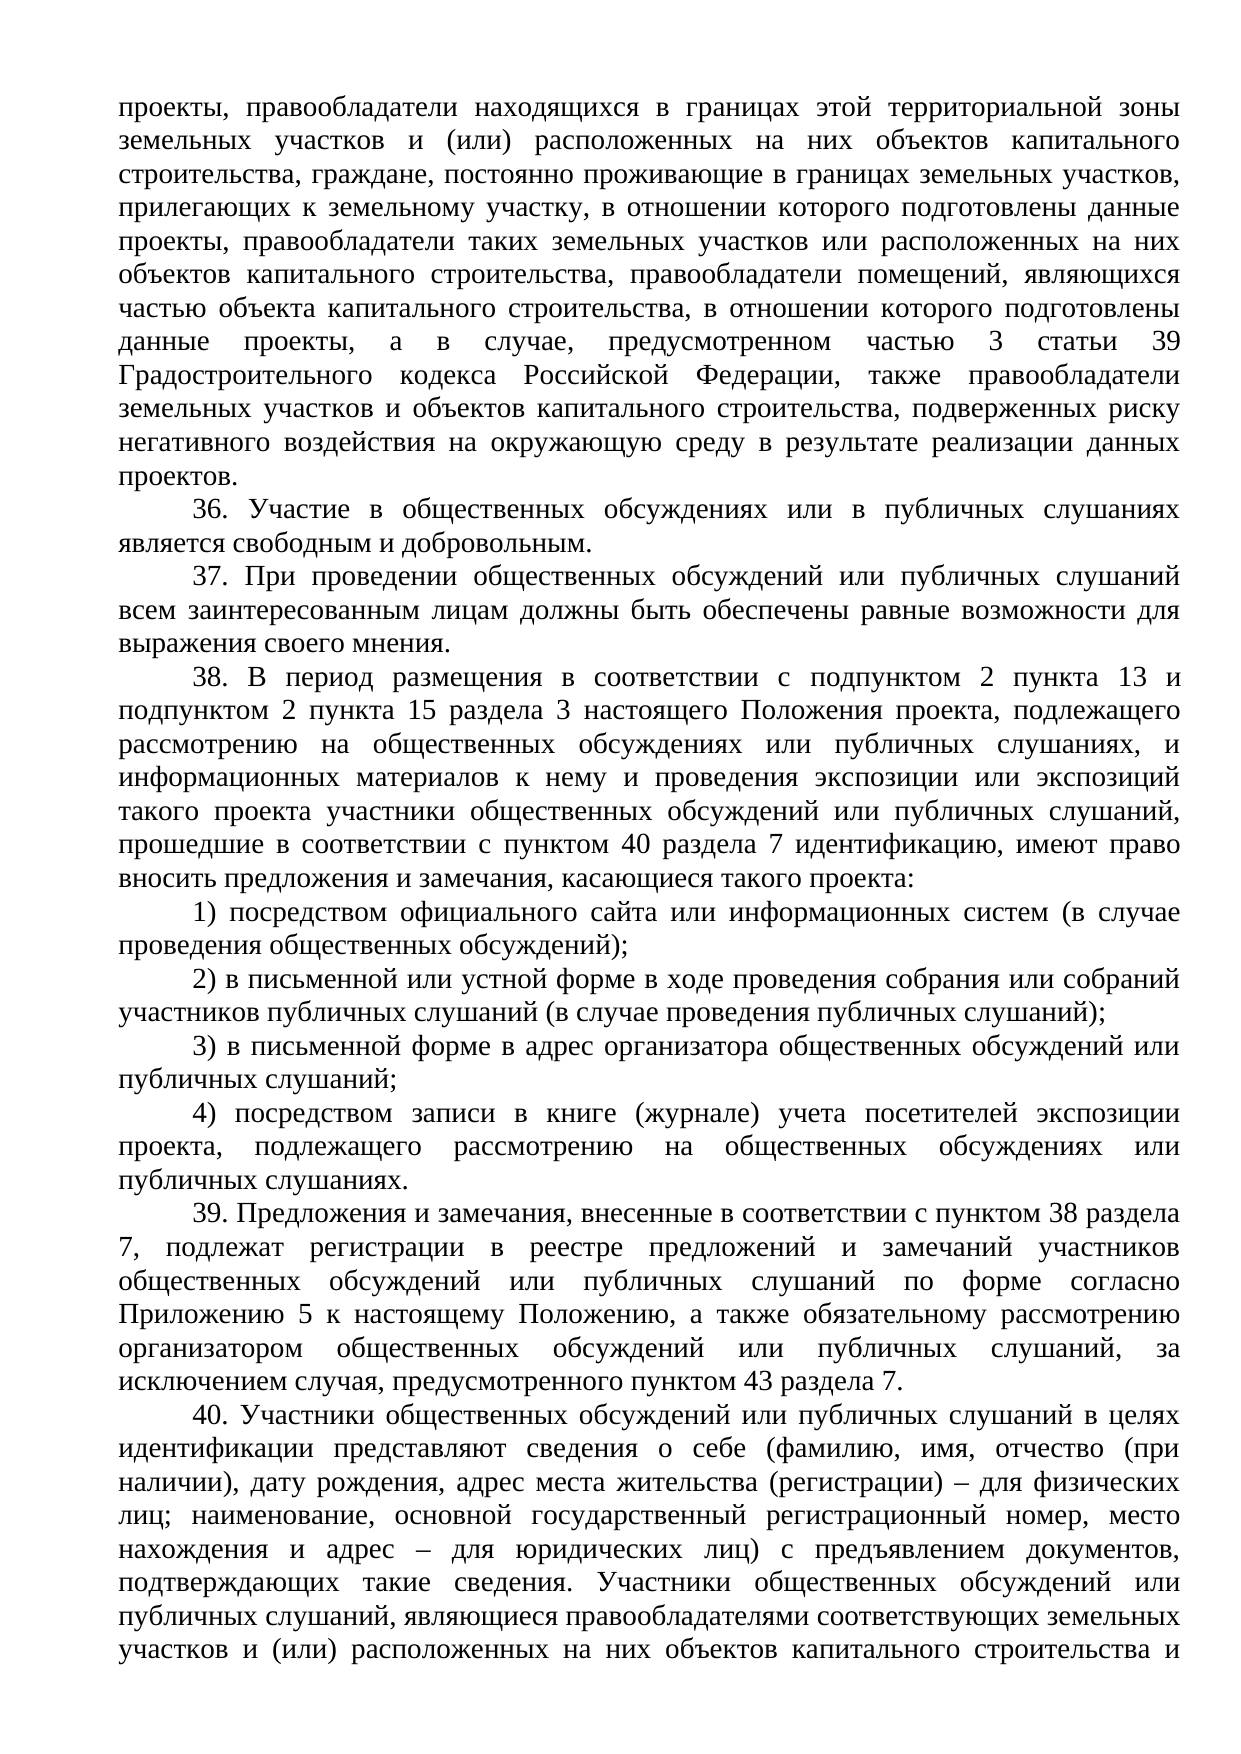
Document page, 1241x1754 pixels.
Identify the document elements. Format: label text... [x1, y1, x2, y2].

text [118, 89, 1181, 491]
text 39. Предложения и замечания, внесенные в соответствии с пунктом 38 раздела 7, подлежат регистрации в реестре предложений и замечаний участников общественных обсуждений или публичных слушаний по форме согласно Приложению 5 к настоящему Положению, а также обязательному рассмотрению организатором общественных обсуждений или публичных слушаний, за исключением случая, предусмотренного пунктом 43 раздела 7. [118, 1196, 1181, 1397]
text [118, 1397, 1181, 1665]
text 37. При проведении общественных обсуждений или публичных слушаний всем заинтересованным лицам должны быть обеспечены равные возможности для выражения своего мнения. [118, 558, 1181, 659]
text 2) в письменной или устной форме в ходе проведения собрания или собраний участников публичных слушаний (в случае проведения публичных слушаний); [118, 961, 1181, 1028]
text 3) в письменной форме в адрес организатора общественных обсуждений или публичных слушаний; [118, 1028, 1181, 1095]
text 38. В период размещения в соответствии с подпунктом 2 пункта 13 и подпунктом 2 пункта 15 раздела 3 настоящего Положения проекта, подлежащего рассмотрению на общественных обсуждениях или публичных слушаниях, и информационных материалов к нему и проведения экспозиции или экспозиций такого проекта участники общественных обсуждений или публичных слушаний, прошедшие в соответствии с пунктом 40 раздела 7 идентификацию, имеют право вносить предложения и замечания, касающиеся такого проекта: [118, 659, 1181, 894]
text 1) посредством официального сайта или информационных систем (в случае проведения общественных обсуждений); [118, 894, 1181, 961]
text 4) посредством записи в книге (журнале) учета посетителей экспозиции проекта, подлежащего рассмотрению на общественных обсуждениях или публичных слушаниях. [118, 1095, 1181, 1196]
text 36. Участие в общественных обсуждениях или в публичных слушаниях является свободным и добровольным. [118, 491, 1181, 558]
